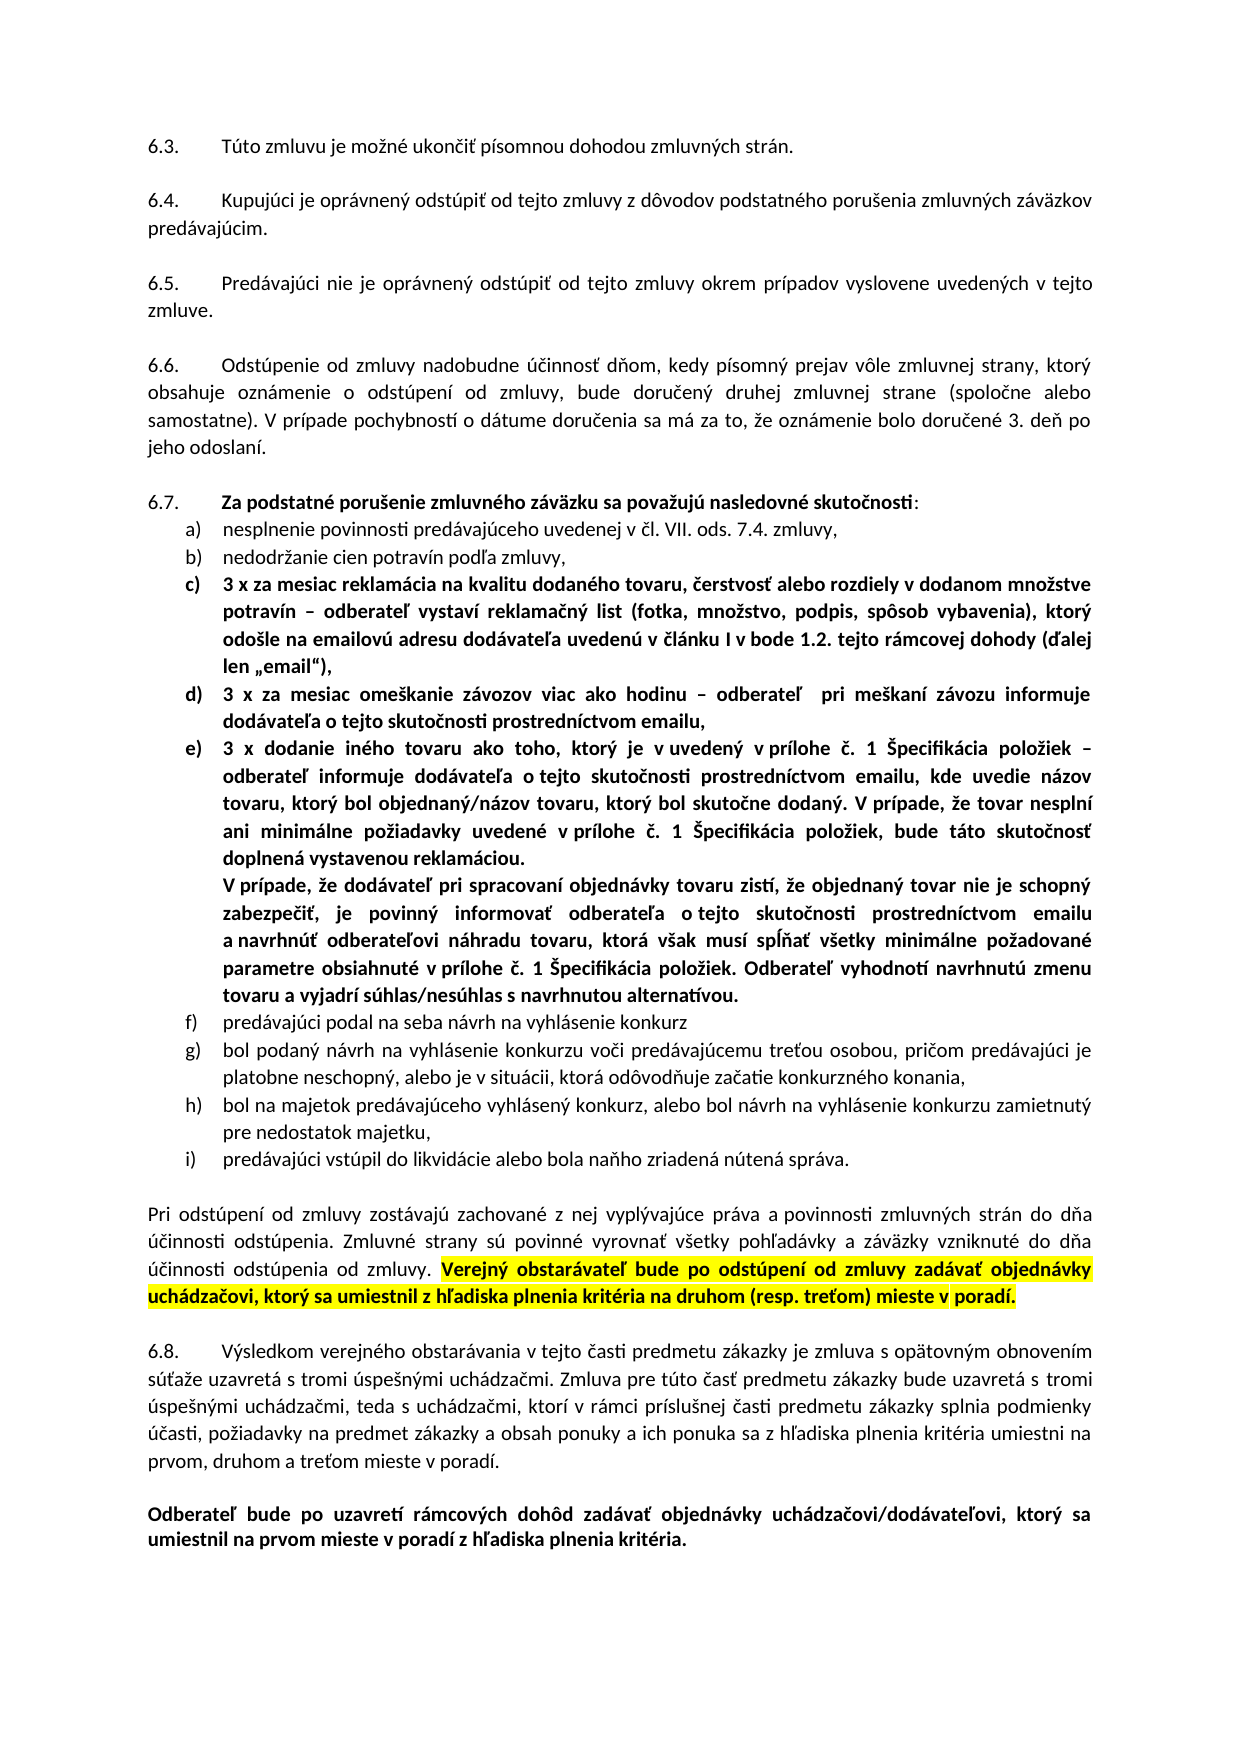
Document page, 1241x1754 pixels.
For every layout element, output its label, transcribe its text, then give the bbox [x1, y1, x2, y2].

list Kupujúci je oprávnený odstúpiť od tejto zmluvy z dôvodov podstatného porušenia zmluvných záväzkov predávajúcim. [148, 188, 1093, 241]
text Odberateľ bude po uzavretí rámcových dohôd zadávať objednávky uchádzačovi/dodávateľovi, ktorý sa umiestnil na prvom mieste v poradí z hľadiska plnenia kritéria. [148, 1501, 1093, 1552]
list bol podaný návrh na vyhlásenie konkurzu voči predávajúcemu treťou osobou, pričom predávajúci je platobne neschopný, alebo je v situácii, ktorá odôvodňuje začatie konkurzného konania, [185, 1037, 1093, 1090]
list 3 x dodanie iného tovaru ako toho, ktorý je v uvedený v prílohe č. 1 Špecifikácia položiek – odberateľ informuje dodávateľa o tejto skutočnosti prostredníctvom emailu, kde uvedie názov tovaru, ktorý bol objednaný/názov tovaru, ktorý bol skutočne dodaný. V prípade, že tovar nesplní ani minimálne požiadavky uvedené v prílohe č. 1 Špecifikácia položiek, bude táto skutočnosť doplnená vystavenou reklamáciou. [185, 736, 1093, 871]
list predávajúci podal na seba návrh na vyhlásenie konkurz [185, 1009, 1093, 1035]
list nedodržanie cien potravín podľa zmluvy, [185, 544, 1093, 569]
list 3 x za mesiac reklamácia na kvalitu dodaného tovaru, čerstvosť alebo rozdiely v dodanom množstve potravín – odberateľ vystaví reklamačný list (fotka, množstvo, podpis, spôsob vybavenia), ktorý odošle na emailovú adresu dodávateľa uvedenú v článku I v bode 1.2. tejto rámcovej dohody (ďalej len „email“), [185, 571, 1093, 679]
list Za podstatné porušenie zmluvného záväzku sa považujú nasledovné skutočnosti: [148, 489, 1093, 514]
list bol na majetok predávajúceho vyhlásený konkurz, alebo bol návrh na vyhlásenie konkurzu zamietnutý pre nedostatok majetku, [185, 1092, 1093, 1144]
list Túto zmluvu je možné ukončiť písomnou dohodou zmluvných strán. [148, 133, 1093, 158]
text Pri odstúpení od zmluvy zostávajú zachované z nej vyplývajúce práva a povinnosti zmluvných strán do dňa účinnosti odstúpenia. Zmluvné strany sú povinné vyrovnať všetky pohľadávky a záväzky vzniknuté do dňa účinnosti odstúpenia od zmluvy. Verejný obstarávateľ bude po odstúpení od zmluvy zadávať objednávky uchádzačovi, ktorý sa umiestnil z hľadiska plnenia kritéria na druhom (resp. treťom) mieste v poradí. [148, 1201, 1093, 1309]
list Výsledkom verejného obstarávania v tejto časti predmetu zákazky je zmluva s opätovným obnovením súťaže uzavretá s tromi úspešnými uchádzačmi. Zmluva pre túto časť predmetu zákazky bude uzavretá s tromi úspešnými uchádzačmi, teda s uchádzačmi, ktorí v rámci príslušnej časti predmetu zákazky splnia podmienky účasti, požiadavky na predmet zákazky a obsah ponuky a ich ponuka sa z hľadiska plnenia kritéria umiestni na prvom, druhom a treťom mieste v poradí. [148, 1338, 1093, 1473]
list 3 x za mesiac omeškanie závozov viac ako hodinu – odberateľ pri meškaní závozu informuje dodávateľa o tejto skutočnosti prostredníctvom emailu, [185, 681, 1093, 734]
list V prípade, že dodávateľ pri spracovaní objednávky tovaru zistí, že objednaný tovar nie je schopný zabezpečiť, je povinný informovať odberateľa o tejto skutočnosti prostredníctvom emailu a navrhnúť odberateľovi náhradu tovaru, ktorá však musí spĺňať všetky minimálne požadované parametre obsiahnuté v prílohe č. 1 Špecifikácia položiek. Odberateľ vyhodnotí navrhnutú zmenu tovaru a vyjadrí súhlas/nesúhlas s navrhnutou alternatívou. [223, 873, 1093, 1008]
list nesplnenie povinnosti predávajúceho uvedenej v čl. VII. ods. 7.4. zmluvy, [185, 516, 1093, 542]
list predávajúci vstúpil do likvidácie alebo bola naňho zriadená nútená správa. [185, 1147, 1093, 1172]
list Odstúpenie od zmluvy nadobudne účinnosť dňom, kedy písomný prejav vôle zmluvnej strany, ktorý obsahuje oznámenie o odstúpení od zmluvy, bude doručený druhej zmluvnej strane (spoločne alebo samostatne). V prípade pochybností o dátume doručenia sa má za to, že oznámenie bolo doručené 3. deň po jeho odoslaní. [148, 352, 1093, 460]
list Predávajúci nie je oprávnený odstúpiť od tejto zmluvy okrem prípadov vyslovene uvedených v tejto zmluve. [148, 270, 1093, 323]
